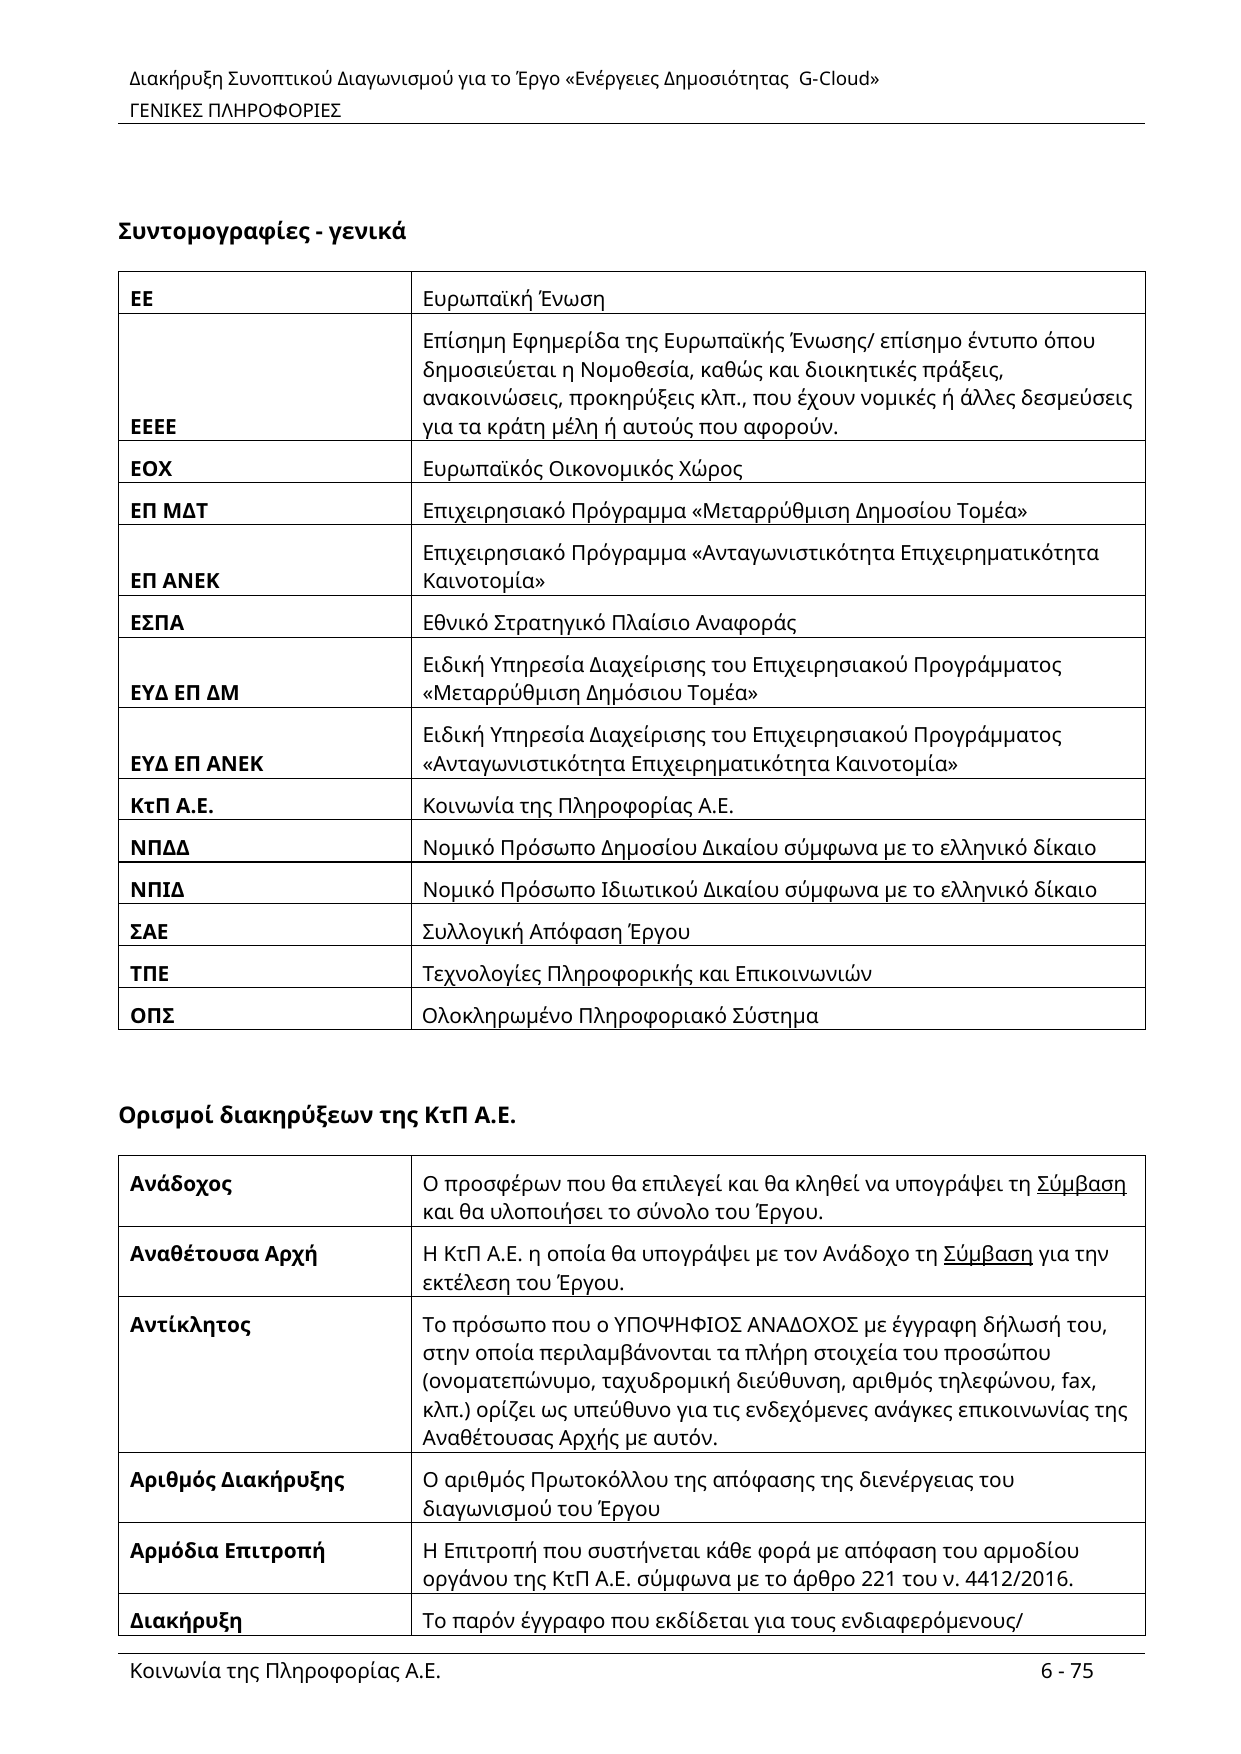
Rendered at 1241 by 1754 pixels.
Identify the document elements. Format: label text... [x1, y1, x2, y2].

table_cell Αντίκλητος [119, 1297, 411, 1452]
table_cell ΕΣΠΑ [119, 596, 411, 637]
table_cell Ειδική Υπηρεσία Διαχείρισης του Επιχειρησιακού Προγράμματος «Μεταρρύθμιση Δημόσιου Τομέα» [412, 638, 1145, 707]
subtitle Ορισμοί διακηρύξεων της ΚτΠ Α.Ε. [118, 1099, 1122, 1130]
table_cell Ο αριθμός Πρωτοκόλλου της απόφασης της διενέργειας του διαγωνισμού του Έργου [412, 1453, 1145, 1522]
table_cell Διακήρυξη [119, 1594, 411, 1635]
table_cell Επιχειρησιακό Πρόγραμμα «Μεταρρύθμιση Δημοσίου Τομέα» [412, 483, 1145, 524]
table_cell ΕΠ ΜΔΤ [119, 483, 411, 524]
table_cell ΕΠ ΑΝΕΚ [119, 525, 411, 594]
table_header Ο προσφέρων που θα επιλεγεί και θα κληθεί να υπογράψει τη Σύμβαση και θα υλοποιήσει το σύνολο του Έργου. [412, 1156, 1145, 1226]
table_cell ΕΟΧ [119, 441, 411, 482]
table_cell ΕΥΔ ΕΠ ΔΜ [119, 638, 411, 707]
table_cell Η ΚτΠ Α.Ε. η οποία θα υπογράψει με τον Ανάδοχο τη Σύμβαση για την εκτέλεση του Έργου. [412, 1227, 1145, 1296]
table_cell Ευρωπαϊκός Οικονομικός Χώρος [412, 441, 1145, 482]
table_cell Αριθμός Διακήρυξης [119, 1453, 411, 1522]
table_cell Αρμόδια Επιτροπή [119, 1523, 411, 1593]
table_header Ανάδοχος [119, 1156, 411, 1226]
table_cell Νομικό Πρόσωπο Ιδιωτικού Δικαίου σύμφωνα με το ελληνικό δίκαιο [412, 863, 1145, 903]
table_cell ΤΠΕ [119, 946, 411, 987]
subtitle Συντομογραφίες - γενικά [118, 215, 1122, 246]
table_cell Συλλογική Απόφαση Έργου [412, 904, 1145, 945]
table_cell ΣΑΕ [119, 904, 411, 945]
table_cell ΚτΠ Α.Ε. [119, 779, 411, 819]
table_cell Εθνικό Στρατηγικό Πλαίσιο Αναφοράς [412, 596, 1145, 637]
table_cell Αναθέτουσα Αρχή [119, 1227, 411, 1296]
table_cell Κοινωνία της Πληροφορίας Α.Ε. [412, 779, 1145, 819]
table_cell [412, 1594, 1145, 1635]
table_cell Επίσημη Εφημερίδα της Ευρωπαϊκής Ένωσης/ επίσημο έντυπο όπου δημοσιεύεται η Νομοθεσία, καθώς και διοικητικές πράξεις, ανακοινώσεις, προκηρύξεις κλπ., που έχουν νομικές ή άλλες δεσμεύσεις για τα κράτη μέλη ή αυτούς που αφορούν. [412, 314, 1145, 440]
table_cell Τεχνολογίες Πληροφορικής και Επικοινωνιών [412, 946, 1145, 987]
table_cell Ειδική Υπηρεσία Διαχείρισης του Επιχειρησιακού Προγράμματος «Ανταγωνιστικότητα Επιχειρηματικότητα Καινοτομία» [412, 708, 1145, 777]
table_cell ΝΠΙΔ [119, 863, 411, 903]
table_cell ΕΕΕΕ [119, 314, 411, 440]
table_cell Το πρόσωπο που ο ΥΠΟΨΗΦΙΟΣ ΑΝΑΔΟΧΟΣ με έγγραφη δήλωσή του, στην οποία περιλαμβάνονται τα πλήρη στοιχεία του προσώπου (ονοματεπώνυμο, ταχυδρομική διεύθυνση, αριθμός τηλεφώνου, fax, κλπ.) ορίζει ως υπεύθυνο για τις ενδεχόμενες ανάγκες επικοινωνίας της Αναθέτουσας Αρχής με αυτόν. [412, 1297, 1145, 1452]
table_header ΕΕ [119, 272, 411, 313]
table_cell ΟΠΣ [119, 988, 411, 1029]
table_header Ευρωπαϊκή Ένωση [412, 272, 1145, 313]
table_cell Ολοκληρωμένο Πληροφοριακό Σύστημα [412, 988, 1145, 1029]
table_cell ΝΠΔΔ [119, 820, 411, 861]
table_cell Νομικό Πρόσωπο Δημοσίου Δικαίου σύμφωνα με το ελληνικό δίκαιο [412, 820, 1145, 861]
table_cell Επιχειρησιακό Πρόγραμμα «Ανταγωνιστικότητα Επιχειρηματικότητα Καινοτομία» [412, 525, 1145, 594]
table_cell ΕΥΔ ΕΠ ΑΝΕΚ [119, 708, 411, 777]
table_cell Η Επιτροπή που συστήνεται κάθε φορά με απόφαση του αρμοδίου οργάνου της ΚτΠ Α.Ε. σύμφωνα με το άρθρο 221 του ν. 4412/2016. [412, 1523, 1145, 1593]
